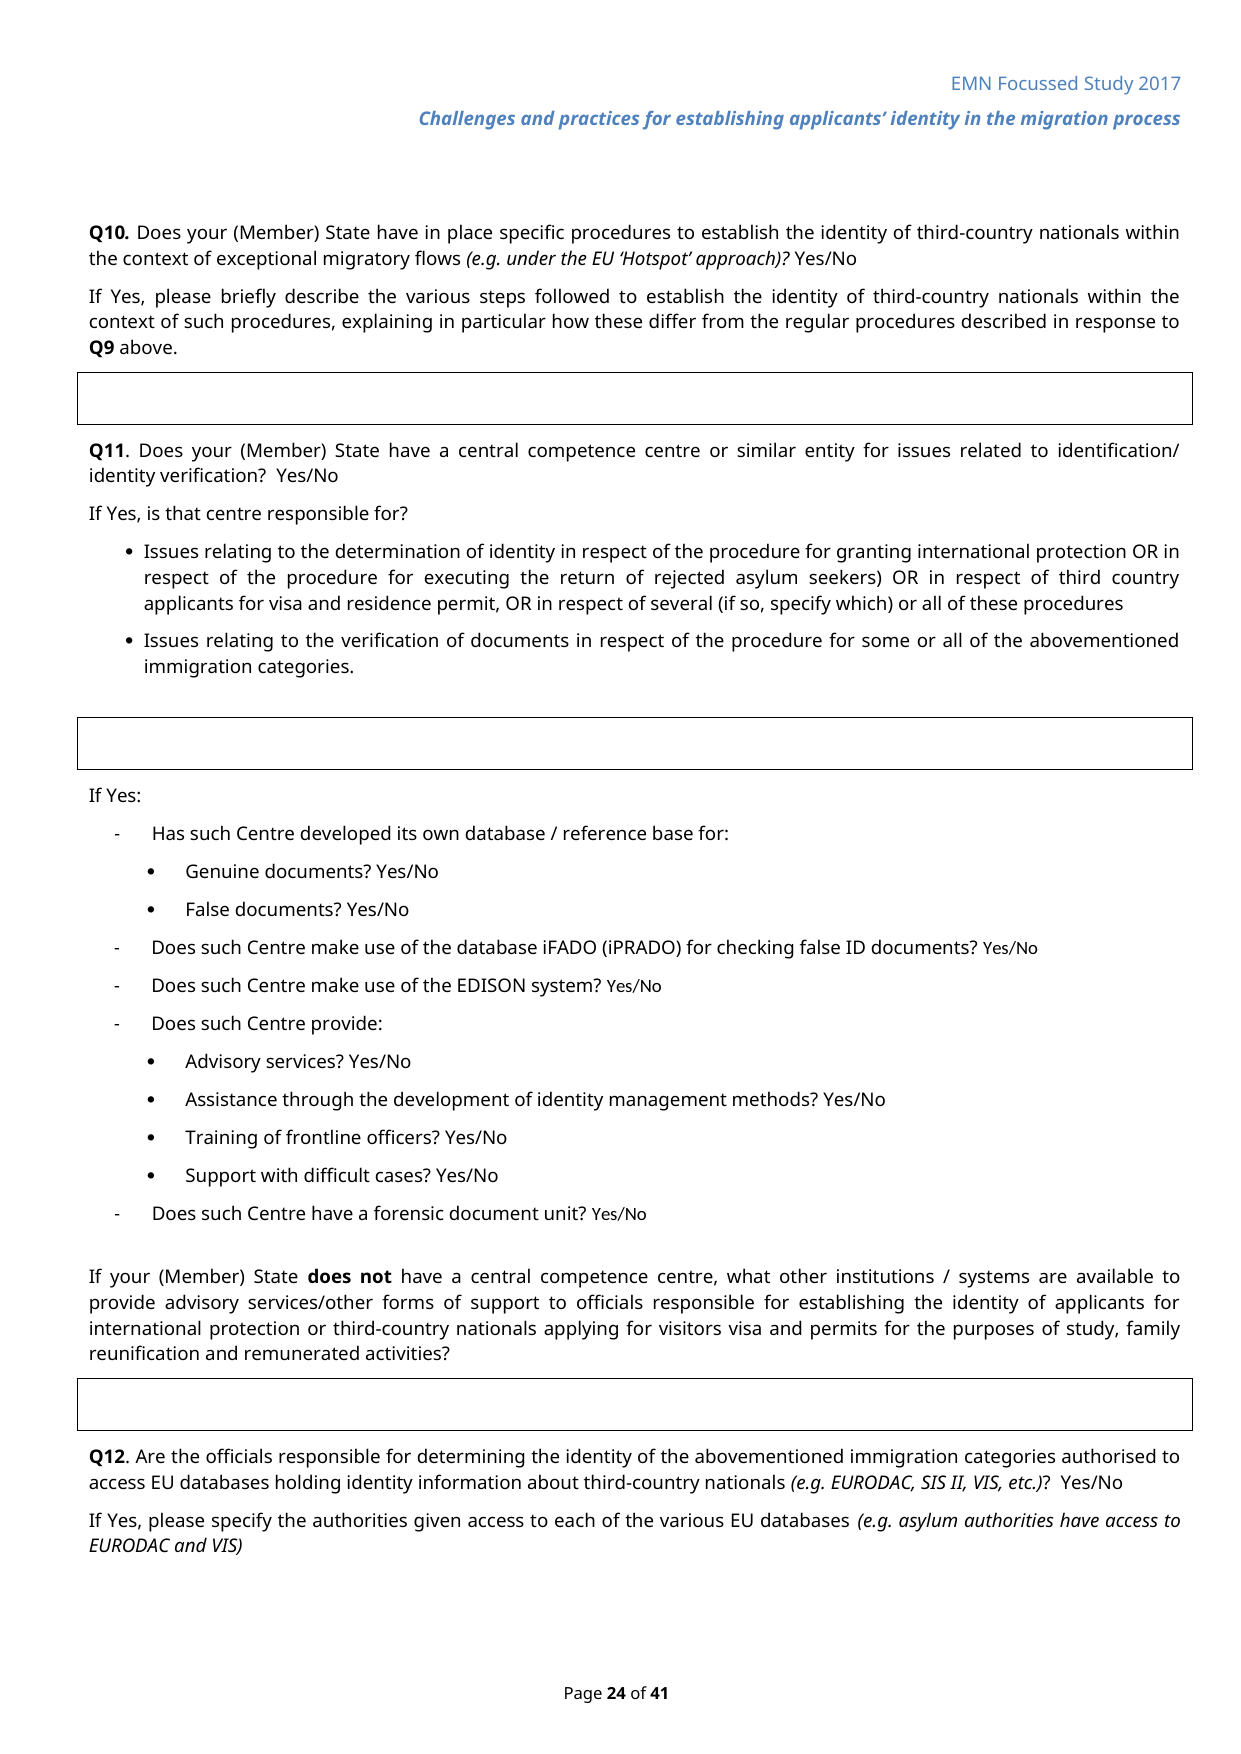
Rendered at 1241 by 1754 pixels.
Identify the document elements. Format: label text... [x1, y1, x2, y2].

list Does such Centre make use of the database iFADO (iPRADO) for checking false ID documents? Yes/No [114, 934, 1181, 959]
list Support with difficult cases? Yes/No [148, 1162, 1181, 1188]
table_header [78, 1379, 1192, 1430]
list Assistance through the development of identity management methods? Yes/No [148, 1086, 1181, 1112]
text If Yes, is that centre responsible for? [89, 501, 1181, 526]
list Training of frontline officers? Yes/No [148, 1124, 1181, 1150]
list Advisory services? Yes/No [148, 1048, 1181, 1074]
list False documents? Yes/No [148, 896, 1181, 922]
text If Yes, please specify the authorities given access to each of the various EU databases (e.g. asylum authorities have access to EURODAC and VIS) [88, 1507, 1181, 1558]
list Has such Centre developed its own database / reference base for: [114, 820, 1181, 846]
table_header [78, 373, 1192, 424]
text If Yes: [88, 782, 1181, 807]
list Issues relating to the determination of identity in respect of the procedure for granting international protection OR in respect of the procedure for executing the return of rejected asylum seekers) OR in respect of third country applicants for visa and residence permit, OR in respect of several (if so, specify which) or all of these procedures [126, 539, 1181, 615]
table_header [78, 718, 1192, 768]
text Q11. Does your (Member) State have a central competence centre or similar entity for issues related to identification/ identity verification? Yes/No [89, 437, 1181, 488]
text Q12. Are the officials responsible for determining the identity of the abovementioned immigration categories authorised to access EU databases holding identity information about third-country nationals (e.g. EURODAC, SIS II, VIS, etc.)? Yes/No [88, 1443, 1181, 1494]
list Issues relating to the verification of documents in respect of the procedure for some or all of the abovementioned immigration categories. [126, 628, 1181, 679]
list Does such Centre have a forensic document unit? Yes/No [114, 1200, 1181, 1226]
text If Yes, please briefly describe the various steps followed to establish the identity of third-country nationals within the context of such procedures, explaining in particular how these differ from the regular procedures described in response to Q9 above. [89, 283, 1181, 359]
list Genuine documents? Yes/No [148, 858, 1181, 883]
list Does such Centre make use of the EDISON system? Yes/No [114, 972, 1181, 998]
text If your (Member) State does not have a central competence centre, what other institutions / systems are available to provide advisory services/other forms of support to officials responsible for establishing the identity of applicants for international protection or third-country nationals applying for visitors visa and permits for the purposes of study, family reunification and remunerated activities? [88, 1264, 1181, 1366]
text Q10. Does your (Member) State have in place specific procedures to establish the identity of third-country nationals within the context of exceptional migratory flows (e.g. under the EU ‘Hotspot’ approach)? Yes/No [89, 219, 1181, 271]
list Does such Centre provide: [114, 1010, 1181, 1036]
